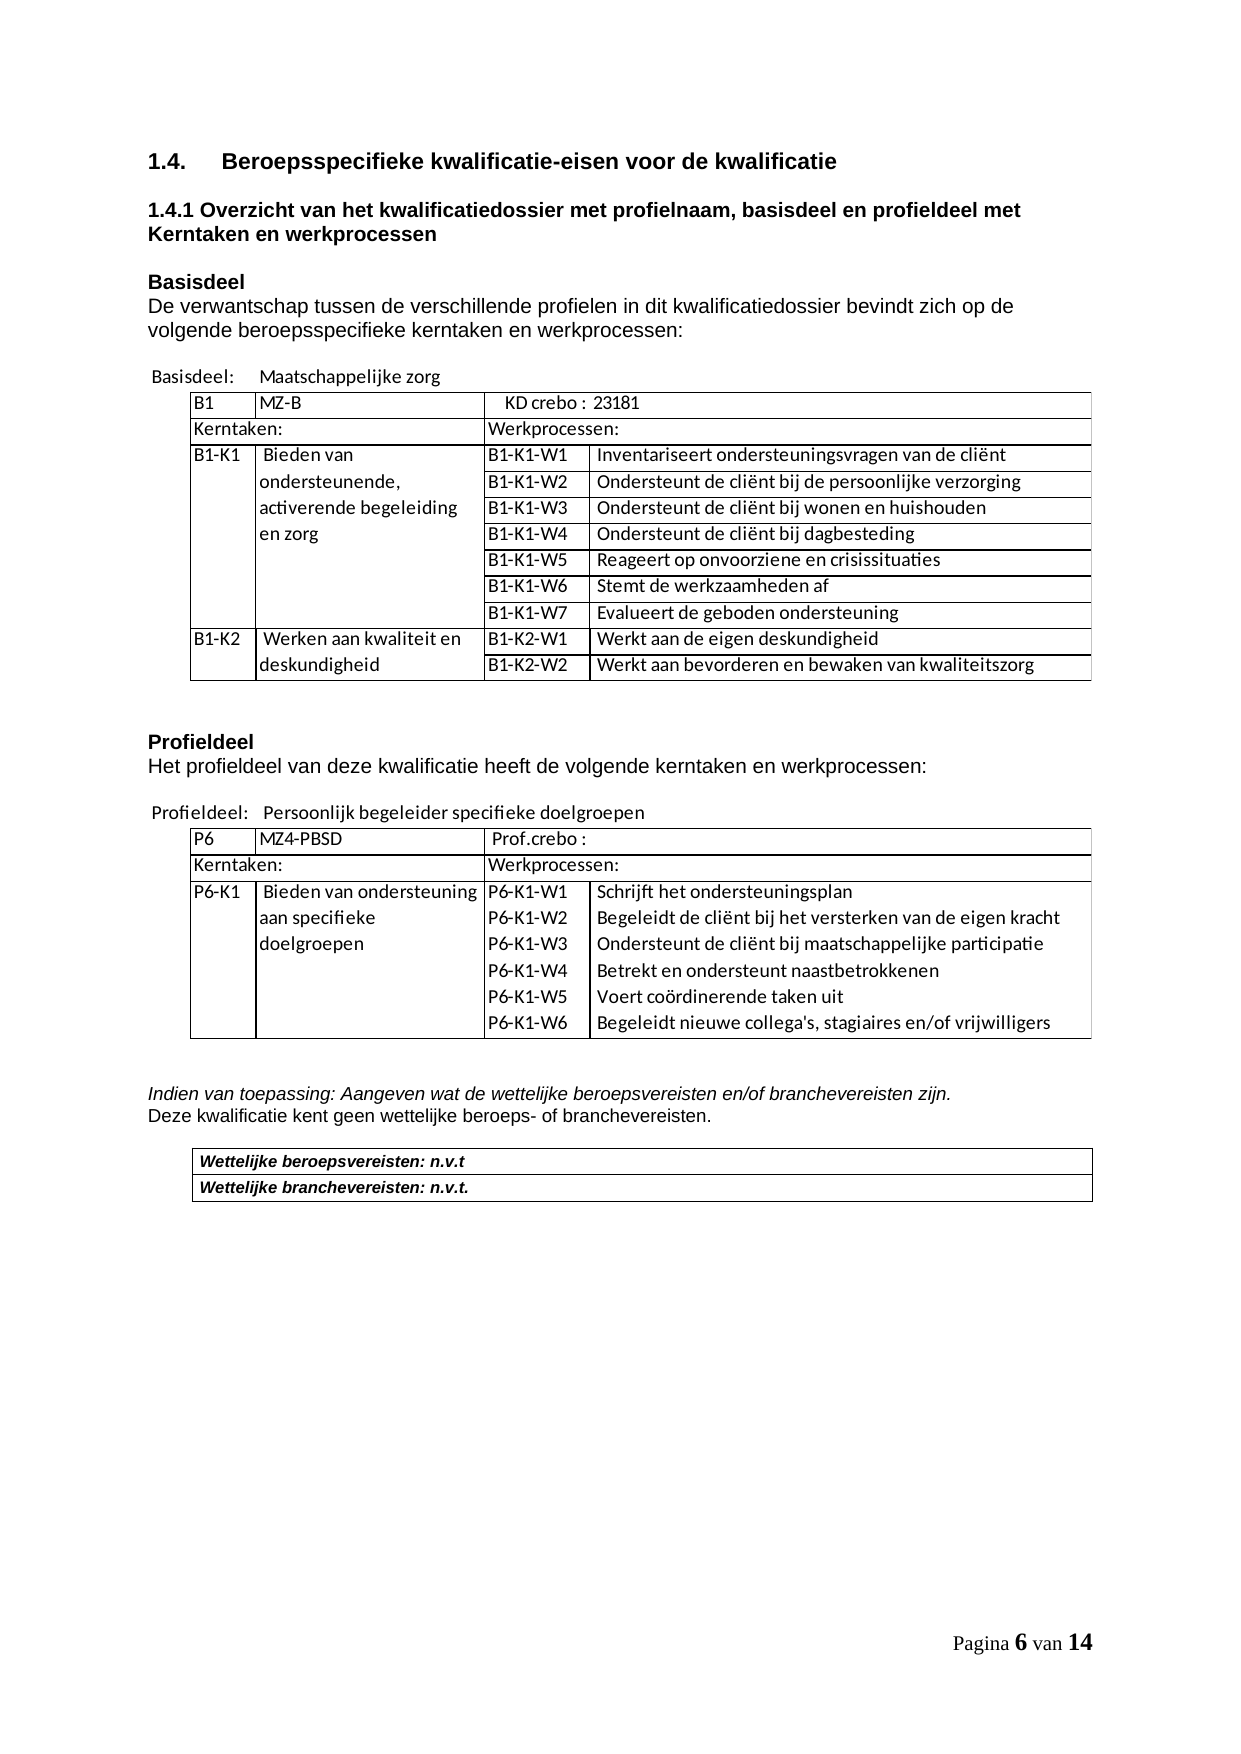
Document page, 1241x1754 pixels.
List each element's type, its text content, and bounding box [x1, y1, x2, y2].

text Profieldeel [148, 730, 1092, 754]
text Indien van toepassing: Aangeven wat de wettelijke beroepsvereisten en/of branchevereisten zijn. [148, 1083, 1092, 1104]
table_cell Wettelijke branchevereisten: n.v.t. [193, 1175, 1092, 1201]
text 1.4.1 Overzicht van het kwalificatiedossier met profielnaam, basisdeel en profieldeel met Kerntaken en werkprocessen [148, 198, 1092, 246]
table_header Wettelijke beroepsvereisten: n.v.t [193, 1149, 1092, 1174]
text Deze kwalificatie kent geen wettelijke beroeps- of branchevereisten. [148, 1104, 1092, 1126]
text Basisdeel [148, 270, 1092, 294]
text Het profieldeel van deze kwalificatie heeft de volgende kerntaken en werkprocessen: [148, 754, 1092, 778]
text De verwantschap tussen de verschillende profielen in dit kwalificatiedossier bevindt zich op de volgende beroepsspecifieke kerntaken en werkprocessen: [148, 294, 1092, 342]
text 1.4. Beroepsspecifieke kwalificatie-eisen voor de kwalificatie [148, 148, 1092, 174]
